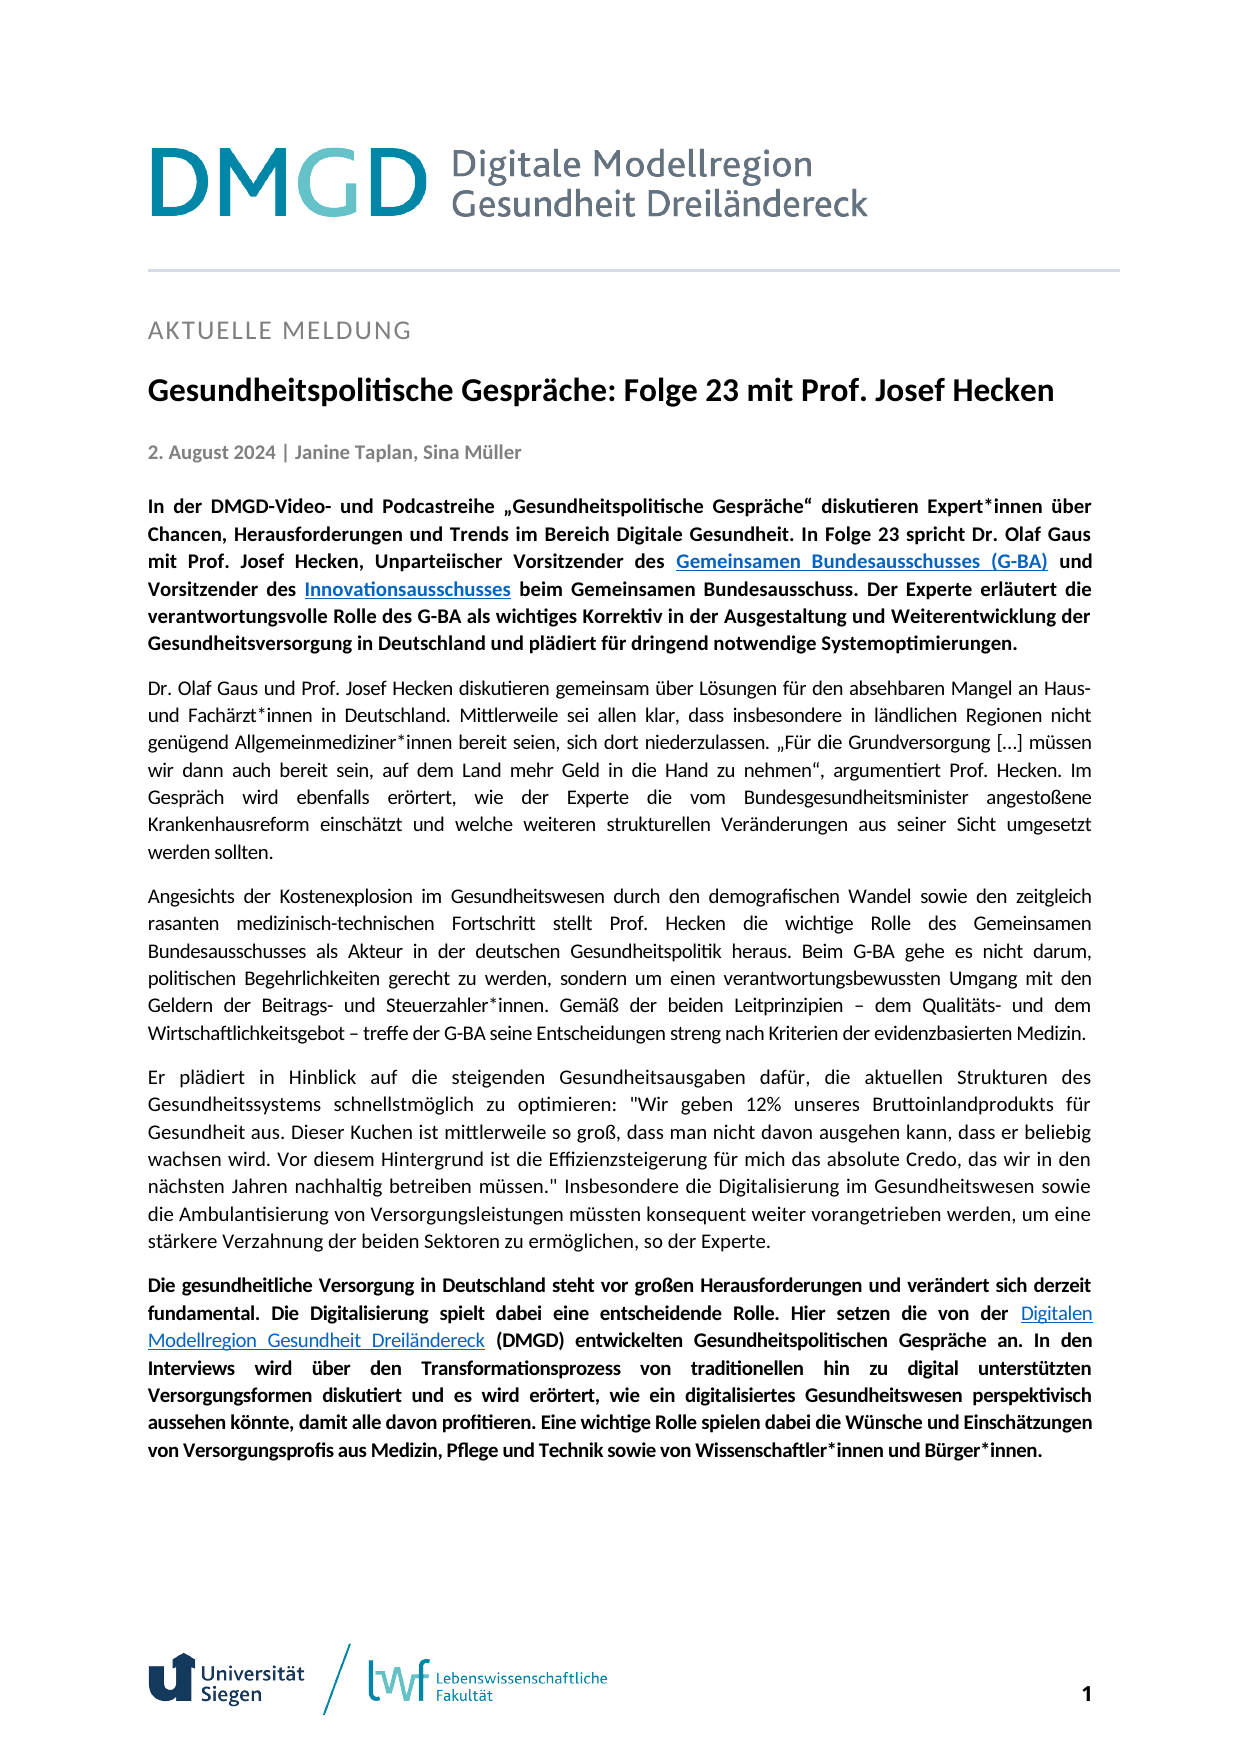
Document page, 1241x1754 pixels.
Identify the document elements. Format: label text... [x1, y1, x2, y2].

text Er plädiert in Hinblick auf die steigenden Gesundheitsausgaben dafür, die aktuellen Strukturen des Gesundheitssystems schnellstmöglich zu optimieren: "Wir geben 12% unseres Bruttoinlandprodukts für Gesundheit aus. Dieser Kuchen ist mittlerweile so groß, dass man nicht davon ausgehen kann, dass er beliebig wachsen wird. Vor diesem Hintergrund ist die Effizienzsteigerung für mich das absolute Credo, das wir in den nächsten Jahren nachhaltig betreiben müssen." Insbesondere die Digitalisierung im Gesundheitswesen sowie die Ambulantisierung von Versorgungsleistungen müssten konsequent weiter vorangetrieben werden, um eine stärkere Verzahnung der beiden Sektoren zu ermöglichen, so der Experte. [148, 1064, 1093, 1254]
text Dr. Olaf Gaus und Prof. Josef Hecken diskutieren gemeinsam über Lösungen für den absehbaren Mangel an Haus- und Fachärzt*innen in Deutschland. Mittlerweile sei allen klar, dass insbesondere in ländlichen Regionen nicht genügend Allgemeinmediziner*innen bereit seien, sich dort niederzulassen. „Für die Grundversorgung […] müssen wir dann auch bereit sein, auf dem Land mehr Geld in die Hand zu nehmen“, argumentiert Prof. Hecken. Im Gespräch wird ebenfalls erörtert, wie der Experte die vom Bundesgesundheitsminister angestoßene Krankenhausreform einschätzt und welche weiteren strukturellen Veränderungen aus seiner Sicht umgesetzt werden sollten. [148, 675, 1093, 864]
picture [103, 93, 920, 261]
picture [133, 1631, 624, 1731]
text In der DMGD-Video- und Podcastreihe „Gesundheitspolitische Gespräche“ diskutieren Expert*innen über Chancen, Herausforderungen und Trends im Bereich Digitale Gesundheit. In Folge 23 spricht Dr. Olaf Gaus mit Prof. Josef Hecken, Unparteiischer Vorsitzender des Gemeinsamen Bundesausschusses (G-BA) und Vorsitzender des Innovationsausschusses beim Gemeinsamen Bundesausschuss. Der Experte erläutert die verantwortungsvolle Rolle des G-BA als wichtiges Korrektiv in der Ausgestaltung und Weiterentwicklung der Gesundheitsversorgung in Deutschland und plädiert für dringend notwendige Systemoptimierungen. [148, 494, 1093, 656]
text 2. August 2024 | Janine Taplan, Sina Müller [148, 439, 1093, 464]
text Angesichts der Kostenexplosion im Gesundheitswesen durch den demografischen Wandel sowie den zeitgleich rasanten medizinisch-technischen Fortschritt stellt Prof. Hecken die wichtige Rolle des Gemeinsamen Bundesausschusses als Akteur in der deutschen Gesundheitspolitik heraus. Beim G-BA gehe es nicht darum, politischen Begehrlichkeiten gerecht zu werden, sondern um einen verantwortungsbewussten Umgang mit den Geldern der Beitrags- und Steuerzahler*innen. Gemäß der beiden Leitprinzipien – dem Qualitäts- und dem Wirtschaftlichkeitsgebot – treffe der G-BA seine Entscheidungen streng nach Kriterien der evidenzbasierten Medizin. [148, 883, 1093, 1046]
text Gesundheitspolitische Gespräche: Folge 23 mit Prof. Josef Hecken [148, 369, 1093, 410]
text Die gesundheitliche Versorgung in Deutschland steht vor großen Herausforderungen und verändert sich derzeit fundamental. Die Digitalisierung spielt dabei eine entscheidende Rolle. Hier setzen die von der Digitalen Modellregion Gesundheit Dreiländereck (DMGD) entwickelten Gesundheitspolitischen Gespräche an. In den Interviews wird über den Transformationsprozess von traditionellen hin zu digital unterstützten Versorgungsformen diskutiert und es wird erörtert, wie ein digitalisiertes Gesundheitswesen perspektivisch aussehen könnte, damit alle davon profitieren. Eine wichtige Rolle spielen dabei die Wünsche und Einschätzungen von Versorgungsprofis aus Medizin, Pflege und Technik sowie von Wissenschaftler*innen und Bürger*innen. [148, 1273, 1093, 1462]
